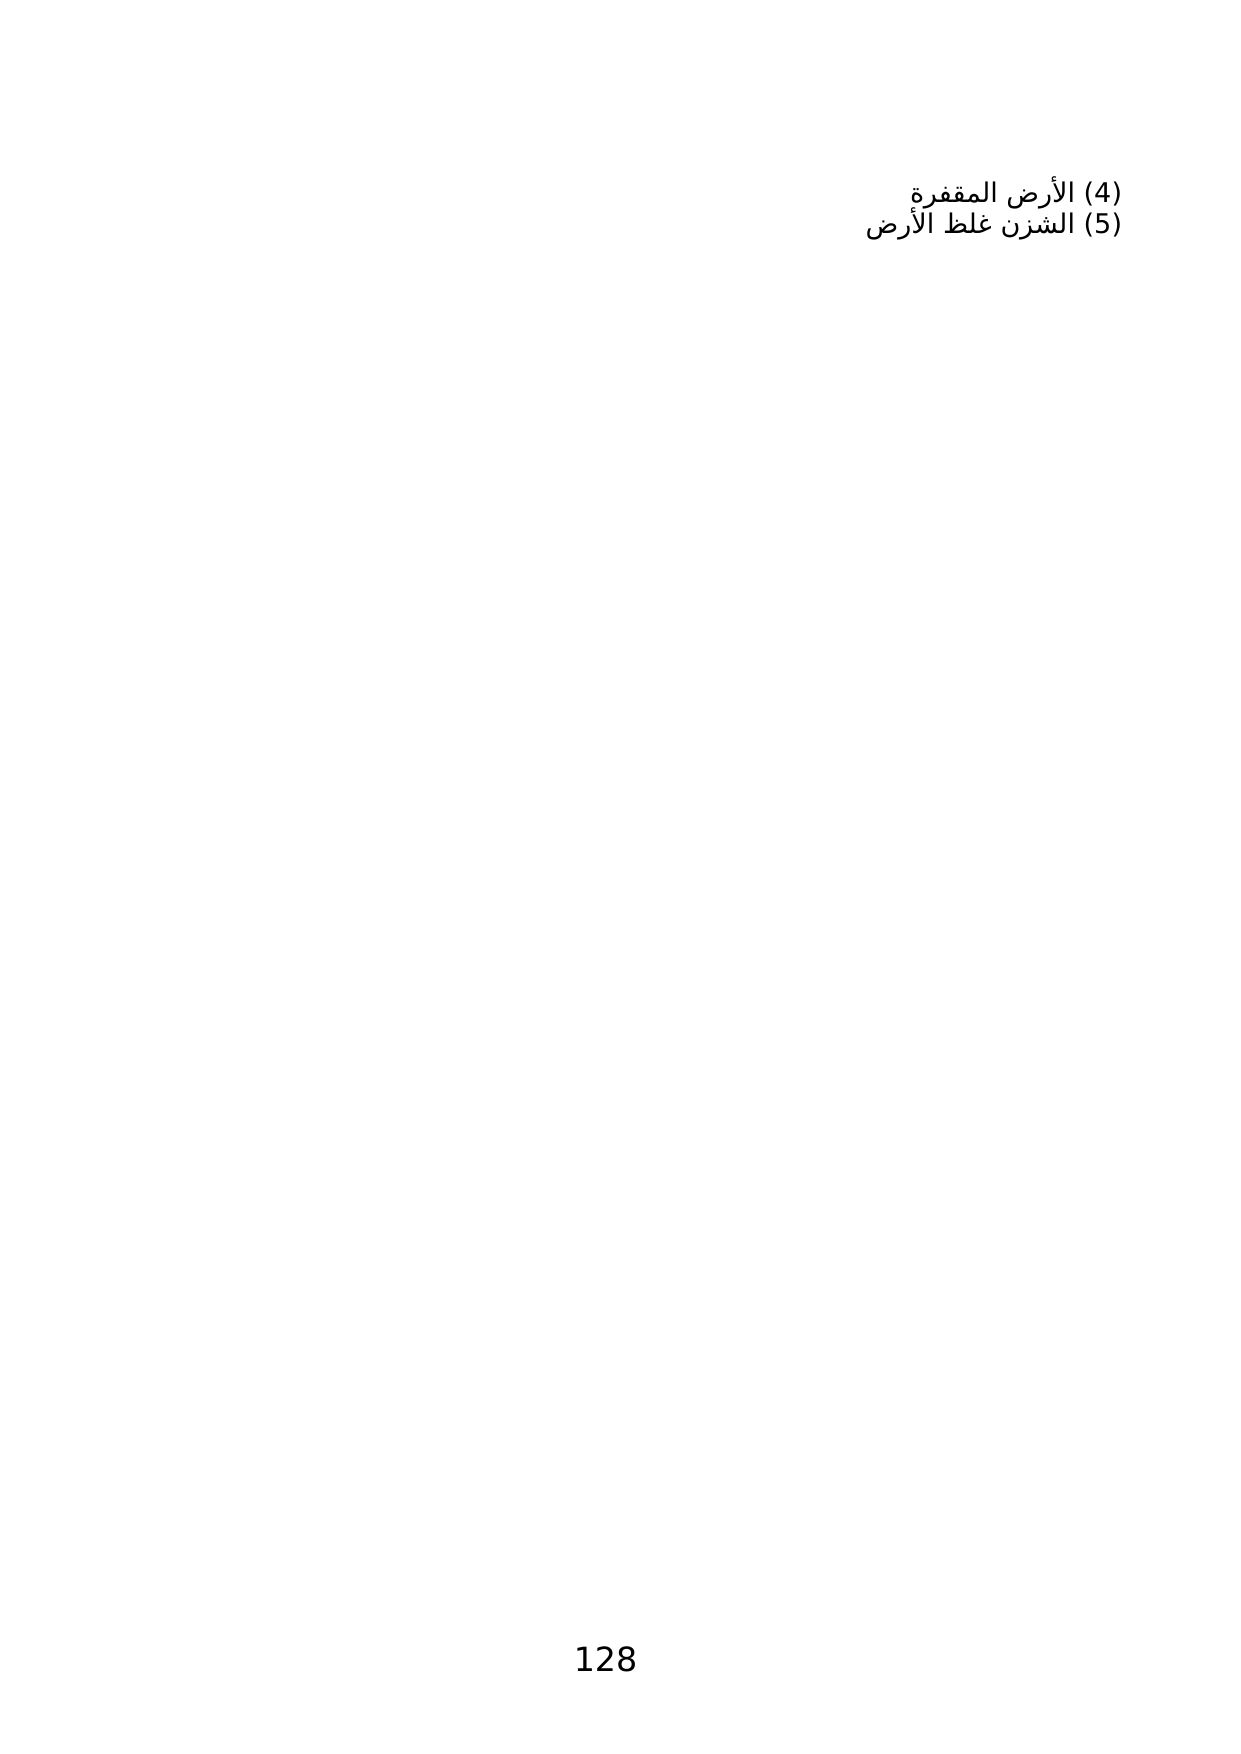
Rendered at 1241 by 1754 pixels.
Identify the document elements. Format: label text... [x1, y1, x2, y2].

text (4) الأرض المقفرة [148, 177, 1122, 209]
text (5) الشزن غلظ الأرض [148, 209, 1122, 240]
